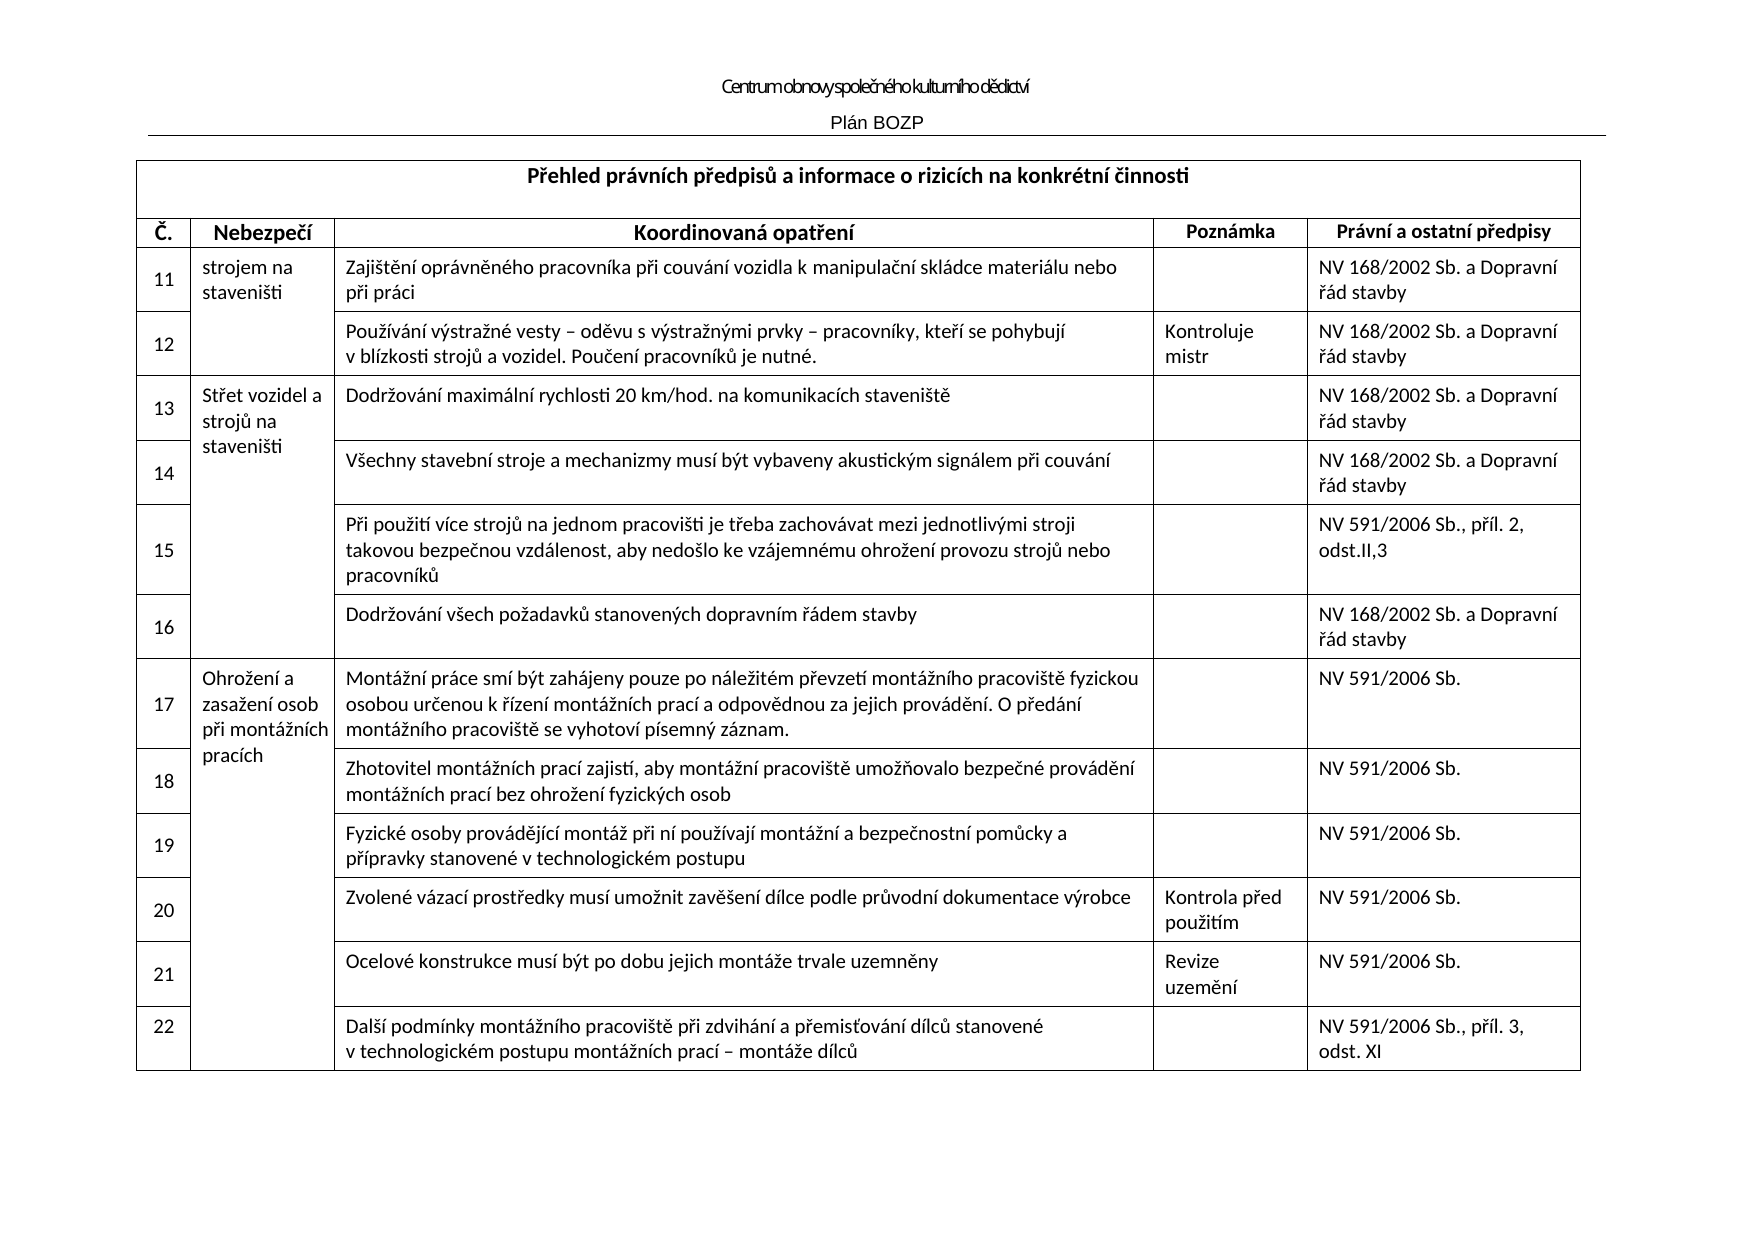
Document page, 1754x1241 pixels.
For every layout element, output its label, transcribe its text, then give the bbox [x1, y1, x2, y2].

table_cell Ocelové konstrukce musí být po dobu jejich montáže trvale uzemněny [335, 942, 1153, 1006]
table_cell 13 [137, 376, 190, 440]
table_cell Další podmínky montážního pracoviště při zdvihání a přemisťování dílců stanovené v technologickém postupu montážních prací – montáže dílců [335, 1007, 1153, 1070]
table_cell Kontroluje mistr [1154, 312, 1307, 375]
table_cell NV 591/2006 Sb., příl. 2, odst.II,3 [1308, 505, 1580, 594]
table_cell Koordinovaná opatření [335, 219, 1153, 247]
table_cell Zajištění oprávněného pracovníka při couvání vozidla k manipulační skládce materiálu nebo při práci [335, 248, 1153, 311]
table_cell NV 591/2006 Sb. [1308, 749, 1580, 812]
table_cell Dodržování maximální rychlosti . na komunikacích staveniště [335, 376, 1153, 440]
table_cell NV 591/2006 Sb. [1308, 942, 1580, 1006]
table_cell Zvolené vázací prostředky musí umožnit zavěšení dílce podle průvodní dokumentace výrobce [335, 878, 1153, 941]
table_cell 16 [137, 595, 190, 658]
table_cell [1154, 441, 1307, 504]
table_cell NV 591/2006 Sb., příl. 3, odst. XI [1308, 1007, 1580, 1070]
table_cell 22 [137, 1007, 190, 1070]
table_cell Fyzické osoby provádějící montáž při ní používají montážní a bezpečnostní pomůcky a přípravky stanovené v technologickém postupu [335, 814, 1153, 877]
table_header Přehled právních předpisů a informace o rizicích na konkrétní činnosti [137, 161, 1580, 217]
table_cell [1154, 659, 1307, 748]
table_cell Dodržování všech požadavků stanovených dopravním řádem stavby [335, 595, 1153, 658]
table_cell 15 [137, 505, 190, 594]
table_cell Zhotovitel montážních prací zajistí, aby montážní pracoviště umožňovalo bezpečné provádění montážních prací bez ohrožení fyzických osob [335, 749, 1153, 812]
table_cell [1154, 505, 1307, 594]
table_cell NV 168/2002 Sb. a Dopravní řád stavby [1308, 248, 1580, 311]
table_cell 18 [137, 749, 190, 812]
table_cell 14 [137, 441, 190, 504]
table_cell Revize uzemění [1154, 942, 1307, 1006]
table_cell 12 [137, 312, 190, 375]
table_cell Poznámka [1154, 219, 1307, 247]
table_cell NV 168/2002 Sb. a Dopravní řád stavby [1308, 441, 1580, 504]
table_cell 17 [137, 659, 190, 748]
table_cell Používání výstražné vesty – oděvu s výstražnými prvky – pracovníky, kteří se pohybují v blízkosti strojů a vozidel. Poučení pracovníků je nutné. [335, 312, 1153, 375]
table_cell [191, 248, 334, 375]
table_cell Nebezpečí [191, 219, 334, 247]
table_cell Střet vozidel a strojů na staveništi [191, 376, 334, 658]
table_cell [1154, 595, 1307, 658]
table_cell [1154, 749, 1307, 812]
table_cell Kontrola před použitím [1154, 878, 1307, 941]
table_cell NV 591/2006 Sb. [1308, 659, 1580, 748]
table_cell Všechny stavební stroje a mechanizmy musí být vybaveny akustickým signálem při couvání [335, 441, 1153, 504]
table_cell Při použití více strojů na jednom pracovišti je třeba zachovávat mezi jednotlivými stroji takovou bezpečnou vzdálenost, aby nedošlo ke vzájemnému ohrožení provozu strojů nebo pracovníků [335, 505, 1153, 594]
table_cell NV 168/2002 Sb. a Dopravní řád stavby [1308, 312, 1580, 375]
table_cell Č. [137, 219, 190, 247]
table_cell 11 [137, 248, 190, 311]
table_cell 19 [137, 814, 190, 877]
table_cell NV 591/2006 Sb. [1308, 814, 1580, 877]
table_cell Montážní práce smí být zahájeny pouze po náležitém převzetí montážního pracoviště fyzickou osobou určenou k řízení montážních prací a odpovědnou za jejich provádění. O předání montážního pracoviště se vyhotoví písemný záznam. [335, 659, 1153, 748]
table_cell 21 [137, 942, 190, 1006]
table_cell Právní a ostatní předpisy [1308, 219, 1580, 247]
table_cell [1154, 248, 1307, 311]
table_cell NV 168/2002 Sb. a Dopravní řád stavby [1308, 376, 1580, 440]
table_cell Ohrožení a zasažení osob při montážních pracích [191, 659, 334, 1070]
table_cell [1154, 814, 1307, 877]
table_cell [1154, 1007, 1307, 1070]
table_cell NV 591/2006 Sb. [1308, 878, 1580, 941]
table_cell 20 [137, 878, 190, 941]
table_cell [1154, 376, 1307, 440]
table_cell NV 168/2002 Sb. a Dopravní řád stavby [1308, 595, 1580, 658]
